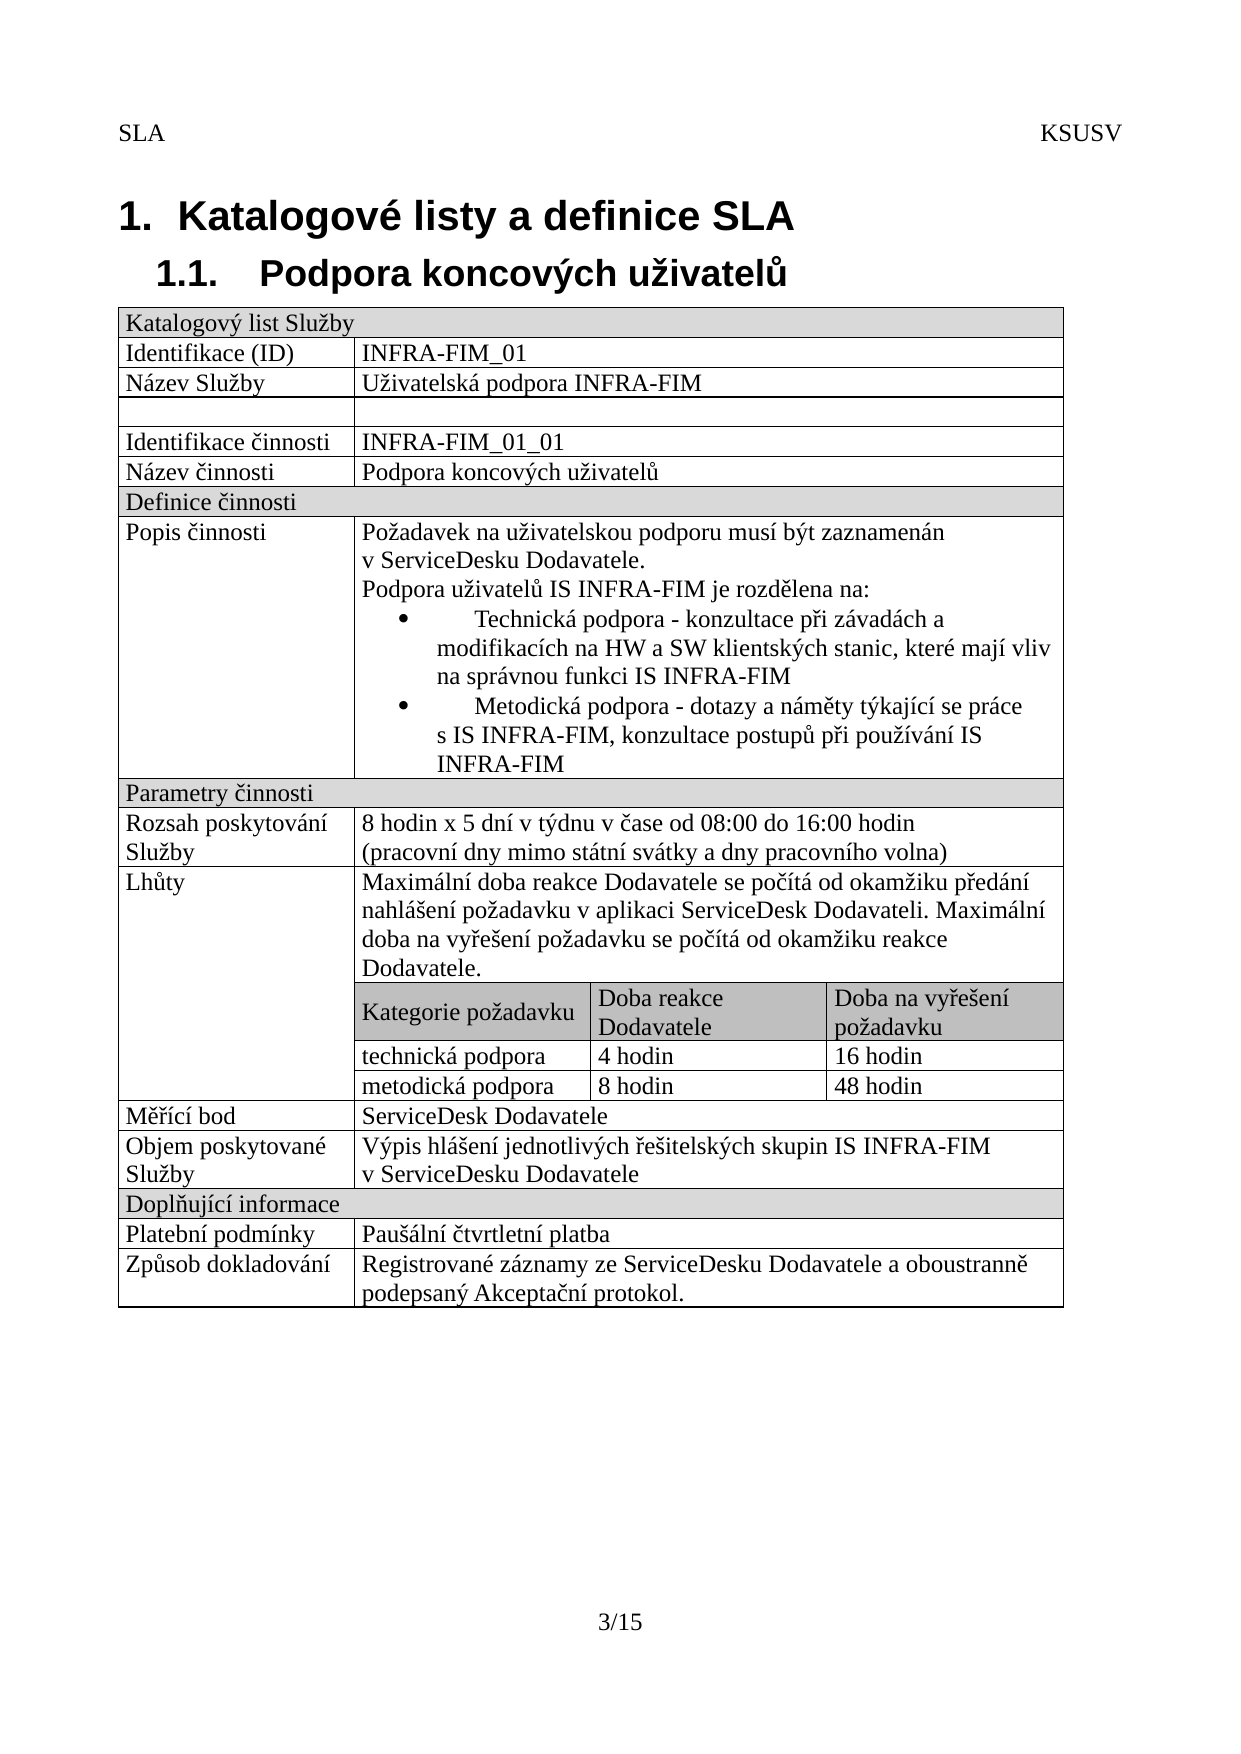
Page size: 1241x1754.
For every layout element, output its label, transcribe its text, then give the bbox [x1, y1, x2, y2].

table_cell Lhůty [119, 867, 354, 1100]
table_cell 48 hodin [827, 1071, 1063, 1100]
table_cell ServiceDesk Dodavatele [355, 1101, 1063, 1130]
table_cell Doplňující informace [119, 1189, 1063, 1218]
subtitle Podpora koncových uživatelů [156, 251, 1122, 294]
table_cell 8 hodin x 5 dní v týdnu v čase od 08:00 do 16:00 hodin (pracovní dny mimo státní svátky a dny pracovního volna) [355, 808, 1063, 866]
table_cell metodická podpora [355, 1071, 590, 1100]
table_cell Měřící bod [119, 1101, 354, 1130]
table_cell Výpis hlášení jednotlivých řešitelských skupin IS INFRA‑FIM v ServiceDesku Dodavatele [355, 1131, 1063, 1188]
table_cell 4 hodin [591, 1041, 826, 1070]
table_cell Uživatelská podpora INFRA‑FIM [355, 368, 1063, 396]
table_cell Doba reakce Dodavatele [591, 983, 826, 1040]
table_cell Název činnosti [119, 457, 354, 486]
table_cell [119, 398, 354, 426]
table_cell Způsob dokladování [119, 1249, 354, 1306]
table_cell INFRA‑FIM_01_01 [355, 427, 1063, 456]
table_cell Kategorie požadavku [355, 983, 590, 1040]
table_cell 16 hodin [827, 1041, 1063, 1070]
table_cell Maximální doba reakce Dodavatele se počítá od okamžiku předání nahlášení požadavku v aplikaci ServiceDesk Dodavateli. Maximální doba na vyřešení požadavku se počítá od okamžiku reakce Dodavatele. [355, 867, 1063, 982]
table_cell Registrované záznamy ze ServiceDesku Dodavatele a oboustranně podepsaný Akceptační protokol. [355, 1249, 1063, 1306]
table_cell Požadavek na uživatelskou podporu musí být zaznamenán v ServiceDesku Dodavatele. Podpora uživatelů IS INFRA‑FIM je rozdělena na: [355, 517, 1063, 603]
subtitle Katalogové listy a definice SLA [118, 191, 1122, 239]
table_cell Identifikace činnosti [119, 427, 354, 456]
table_cell Platební podmínky [119, 1219, 354, 1248]
table_cell technická podpora [355, 1041, 590, 1070]
table_cell Doba na vyřešení požadavku [827, 983, 1063, 1040]
table_cell Popis činnosti [119, 517, 354, 777]
table_header Katalogový list Služby [119, 308, 1063, 337]
table_cell Metodická podpora - dotazy a náměty týkající se práce s IS INFRA‑FIM, konzultace postupů při používání IS INFRA‑FIM [355, 690, 1063, 777]
table_cell Rozsah poskytování Služby [119, 808, 354, 866]
table_cell Paušální čtvrtletní platba [355, 1219, 1063, 1248]
table_cell [355, 398, 1063, 426]
table_cell Objem poskytované Služby [119, 1131, 354, 1188]
table_cell 8 hodin [591, 1071, 826, 1100]
table_cell Podpora koncových uživatelů [355, 457, 1063, 486]
table_cell INFRA‑FIM_01 [355, 338, 1063, 367]
table_cell Technická podpora - konzultace při závadách a modifikacích na HW a SW klientských stanic, které mají vliv na správnou funkci IS INFRA‑FIM [355, 603, 1063, 690]
table_cell Identifikace (ID) [119, 338, 354, 367]
table_cell Definice činnosti [119, 487, 1063, 516]
table_cell Parametry činnosti [119, 779, 1063, 807]
table_cell Název Služby [119, 368, 354, 396]
